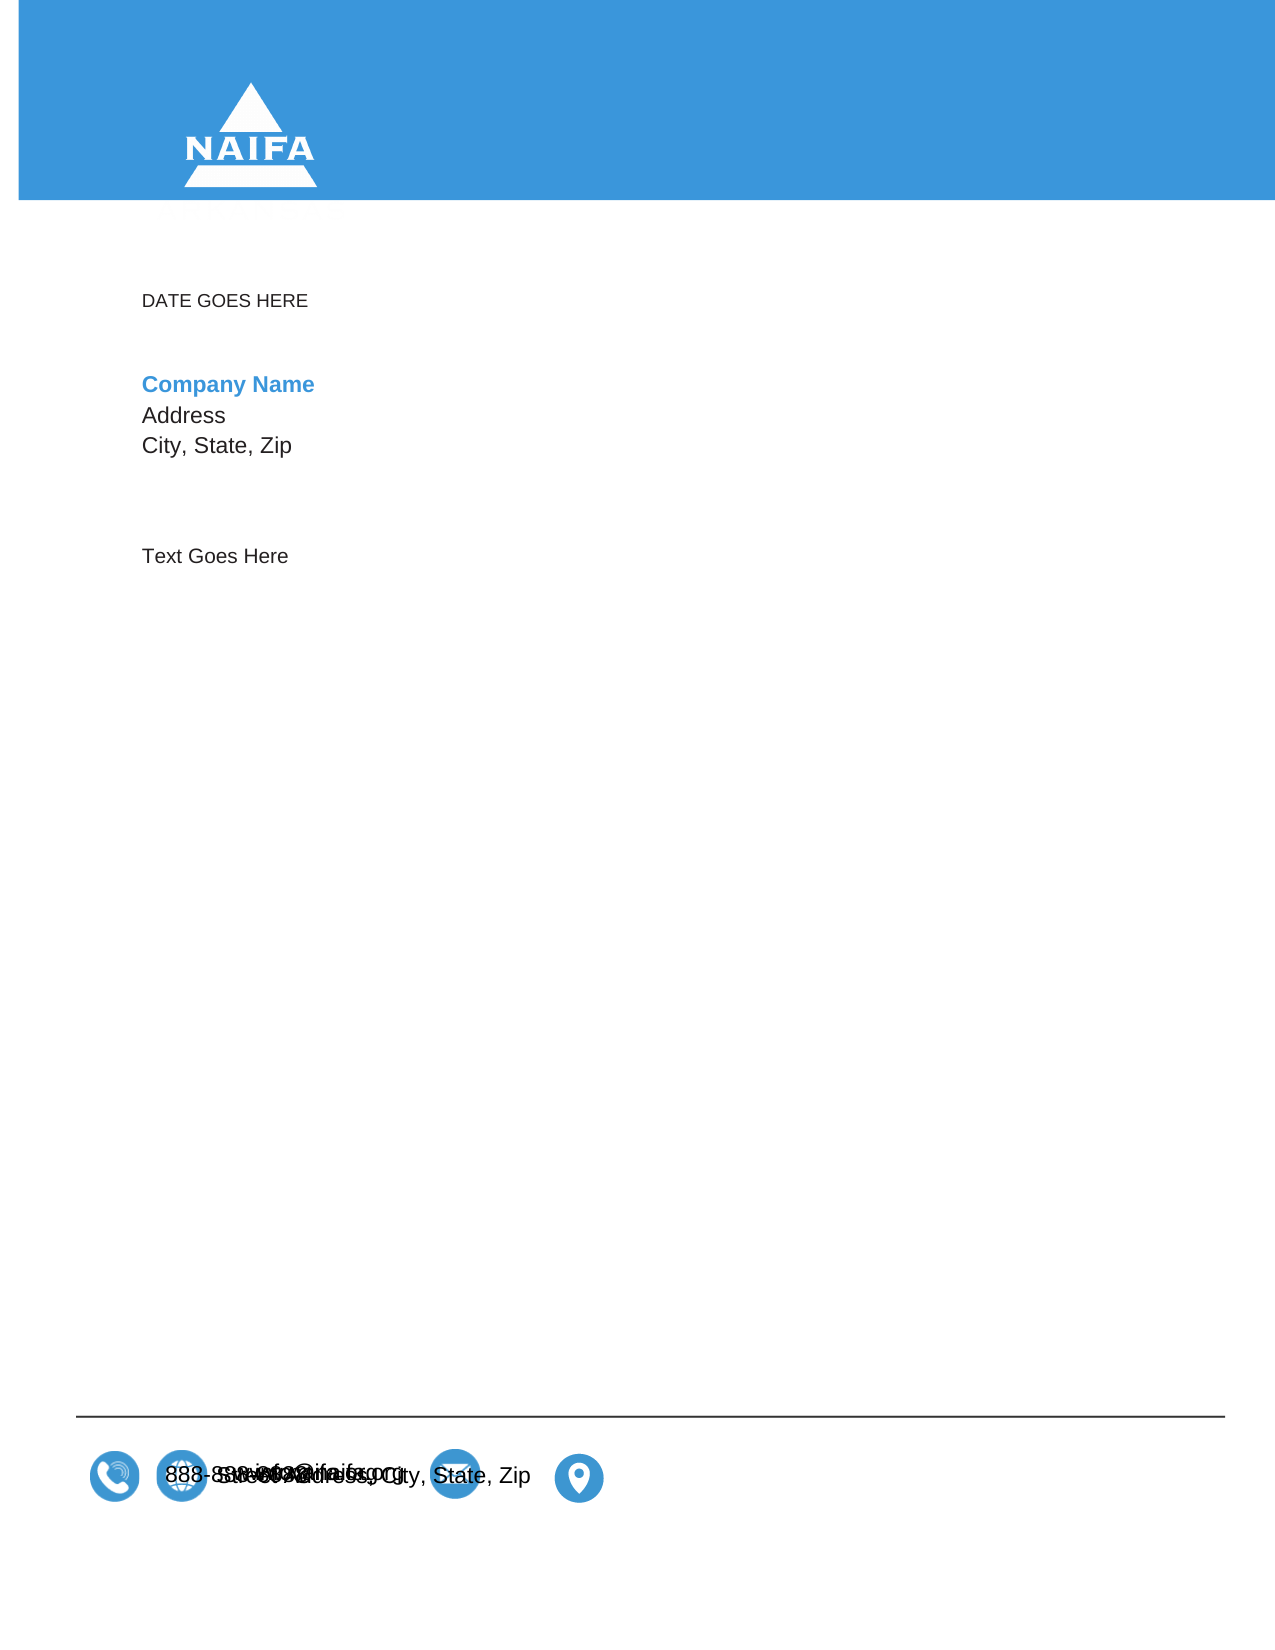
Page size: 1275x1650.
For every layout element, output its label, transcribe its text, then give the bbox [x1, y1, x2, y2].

picture [554, 1453, 604, 1503]
text Text Goes Here [142, 544, 1135, 568]
picture [156, 82, 344, 220]
picture [156, 1450, 208, 1502]
picture [430, 1449, 481, 1499]
text City, State, Zip [142, 432, 1135, 458]
picture [90, 1451, 140, 1502]
subtitle DATE GOES HERE [142, 289, 1135, 311]
text Company Name Address [142, 311, 336, 428]
